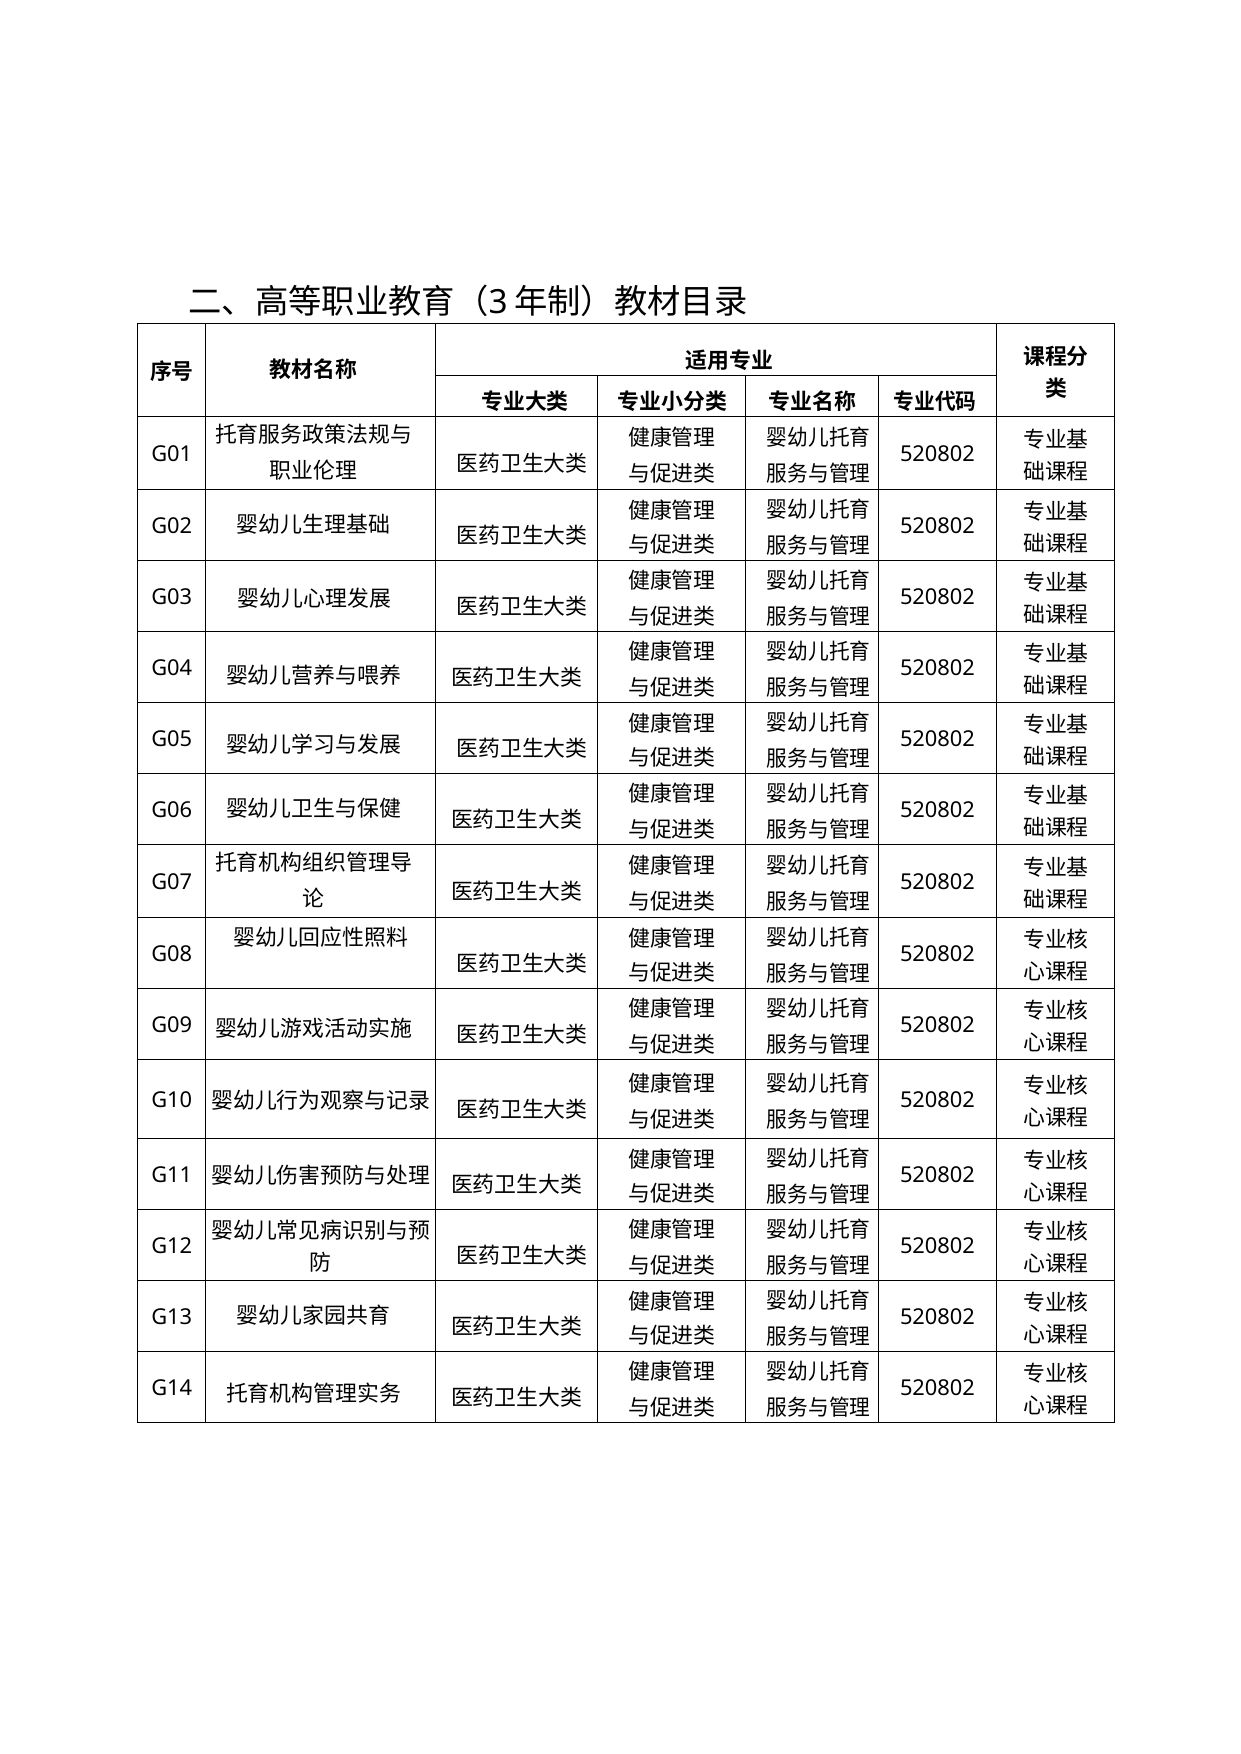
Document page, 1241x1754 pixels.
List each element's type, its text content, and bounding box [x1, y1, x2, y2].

table_cell 健康管理 与促进类 [598, 989, 745, 1059]
table_cell 医药卫生大类 [436, 1352, 597, 1422]
table_cell 医药卫生大类 [436, 1210, 597, 1280]
text 二、高等职业教育（3年制）教材目录 [188, 274, 1087, 323]
table_cell 医药卫生大类 [436, 1139, 597, 1209]
table_cell G13 [138, 1281, 205, 1351]
table_cell 医药卫生大类 [436, 417, 597, 489]
table_cell G02 [138, 490, 205, 560]
table_cell 专业核心课程 [997, 1281, 1114, 1351]
table_cell 520802 [879, 1281, 996, 1351]
table_cell 婴幼儿托育 服务与管理 [746, 561, 878, 631]
table_cell 健康管理 与促进类 [598, 1281, 745, 1351]
table_header 课程分类 [997, 324, 1114, 416]
table_cell G09 [138, 989, 205, 1059]
table_cell 专业核心课程 [997, 1139, 1114, 1209]
table_cell G08 [138, 918, 205, 988]
table_cell 专业核心课程 [997, 1352, 1114, 1422]
table_cell 健康管理 与促进类 [598, 490, 745, 560]
table_header 教材名称 [206, 324, 435, 416]
table_cell 专业核心课程 [997, 1060, 1114, 1138]
table_cell 520802 [879, 632, 996, 702]
table_cell G12 [138, 1210, 205, 1280]
table_cell 专业代码 [879, 376, 996, 416]
table_cell G04 [138, 632, 205, 702]
table_cell 专业核心课程 [997, 1210, 1114, 1280]
table_cell 婴幼儿托育 服务与管理 [746, 845, 878, 917]
table_cell 520802 [879, 1060, 996, 1138]
table_cell 医药卫生大类 [436, 703, 597, 773]
table_cell 婴幼儿生理基础 [206, 490, 435, 560]
table_cell 专业核心课程 [997, 918, 1114, 988]
table_cell G07 [138, 845, 205, 917]
table_cell 520802 [879, 989, 996, 1059]
table_cell 婴幼儿托育 服务与管理 [746, 918, 878, 988]
table_cell 专业基础课程 [997, 845, 1114, 917]
table_cell 婴幼儿学习与发展 [206, 703, 435, 773]
table_cell 专业小分类 [598, 376, 745, 416]
table_cell 专业大类 [436, 376, 597, 416]
table_cell 专业名称 [746, 376, 878, 416]
table_cell 520802 [879, 774, 996, 844]
table_cell 婴幼儿回应性照料 [206, 918, 435, 988]
table_cell 婴幼儿托育 服务与管理 [746, 417, 878, 489]
table_cell 婴幼儿托育 服务与管理 [746, 703, 878, 773]
table_cell 520802 [879, 1210, 996, 1280]
table_cell G06 [138, 774, 205, 844]
table_cell G05 [138, 703, 205, 773]
table_cell 健康管理 与促进类 [598, 774, 745, 844]
table_cell 托育服务政策法规与职业伦理 [206, 417, 435, 489]
table_cell 520802 [879, 417, 996, 489]
table_cell 婴幼儿托育 服务与管理 [746, 774, 878, 844]
table_cell G14 [138, 1352, 205, 1422]
table_cell 专业基础课程 [997, 703, 1114, 773]
table_cell 520802 [879, 490, 996, 560]
table_cell 婴幼儿托育 服务与管理 [746, 1139, 878, 1209]
table_cell 健康管理 与促进类 [598, 632, 745, 702]
table_cell 托育机构组织管理导论 [206, 845, 435, 917]
table_cell 医药卫生大类 [436, 989, 597, 1059]
table_cell 专业基础课程 [997, 490, 1114, 560]
table_cell 520802 [879, 561, 996, 631]
table_cell 婴幼儿托育 服务与管理 [746, 1060, 878, 1138]
table_cell 专业基础课程 [997, 561, 1114, 631]
table_cell 520802 [879, 703, 996, 773]
table_cell 健康管理 与促进类 [598, 703, 745, 773]
table_cell 婴幼儿心理发展 [206, 561, 435, 631]
table_cell 520802 [879, 845, 996, 917]
table_cell 婴幼儿行为观察与记录 [206, 1060, 435, 1138]
table_cell 健康管理 与促进类 [598, 918, 745, 988]
table_cell 健康管理 与促进类 [598, 561, 745, 631]
table_cell 专业核心课程 [997, 989, 1114, 1059]
table_cell 健康管理 与促进类 [598, 1352, 745, 1422]
table_cell 婴幼儿营养与喂养 [206, 632, 435, 702]
table_cell 健康管理 与促进类 [598, 1210, 745, 1280]
table_cell 医药卫生大类 [436, 845, 597, 917]
table_cell 婴幼儿托育 服务与管理 [746, 1210, 878, 1280]
table_cell 婴幼儿托育 服务与管理 [746, 490, 878, 560]
table_cell 婴幼儿游戏活动实施 [206, 989, 435, 1059]
table_cell 专业基础课程 [997, 417, 1114, 489]
table_header 序号 [138, 324, 205, 416]
table_cell 健康管理 与促进类 [598, 845, 745, 917]
table_cell 婴幼儿托育 服务与管理 [746, 989, 878, 1059]
table_cell G03 [138, 561, 205, 631]
table_cell 婴幼儿家园共育 [206, 1281, 435, 1351]
table_cell 健康管理 与促进类 [598, 417, 745, 489]
table_cell 医药卫生大类 [436, 774, 597, 844]
table_cell 医药卫生大类 [436, 490, 597, 560]
table_cell 婴幼儿托育 服务与管理 [746, 632, 878, 702]
table_cell 医药卫生大类 [436, 918, 597, 988]
table_cell G11 [138, 1139, 205, 1209]
table_cell 医药卫生大类 [436, 1060, 597, 1138]
table_cell 520802 [879, 918, 996, 988]
table_cell 婴幼儿托育 服务与管理 [746, 1352, 878, 1422]
table_cell 健康管理 与促进类 [598, 1139, 745, 1209]
table_cell 托育机构管理实务 [206, 1352, 435, 1422]
table_cell G10 [138, 1060, 205, 1138]
table_header 适用专业 [436, 324, 996, 375]
table_cell 健康管理 与促进类 [598, 1060, 745, 1138]
table_cell 专业基础课程 [997, 632, 1114, 702]
table_cell 婴幼儿卫生与保健 [206, 774, 435, 844]
table_cell 医药卫生大类 [436, 561, 597, 631]
table_cell 医药卫生大类 [436, 1281, 597, 1351]
table_cell 医药卫生大类 [436, 632, 597, 702]
table_cell G01 [138, 417, 205, 489]
table_cell 520802 [879, 1352, 996, 1422]
table_cell 婴幼儿托育 服务与管理 [746, 1281, 878, 1351]
table_cell 专业基础课程 [997, 774, 1114, 844]
table_cell 520802 [879, 1139, 996, 1209]
table_cell 婴幼儿常见病识别与预防 [206, 1210, 435, 1280]
table_cell 婴幼儿伤害预防与处理 [206, 1139, 435, 1209]
